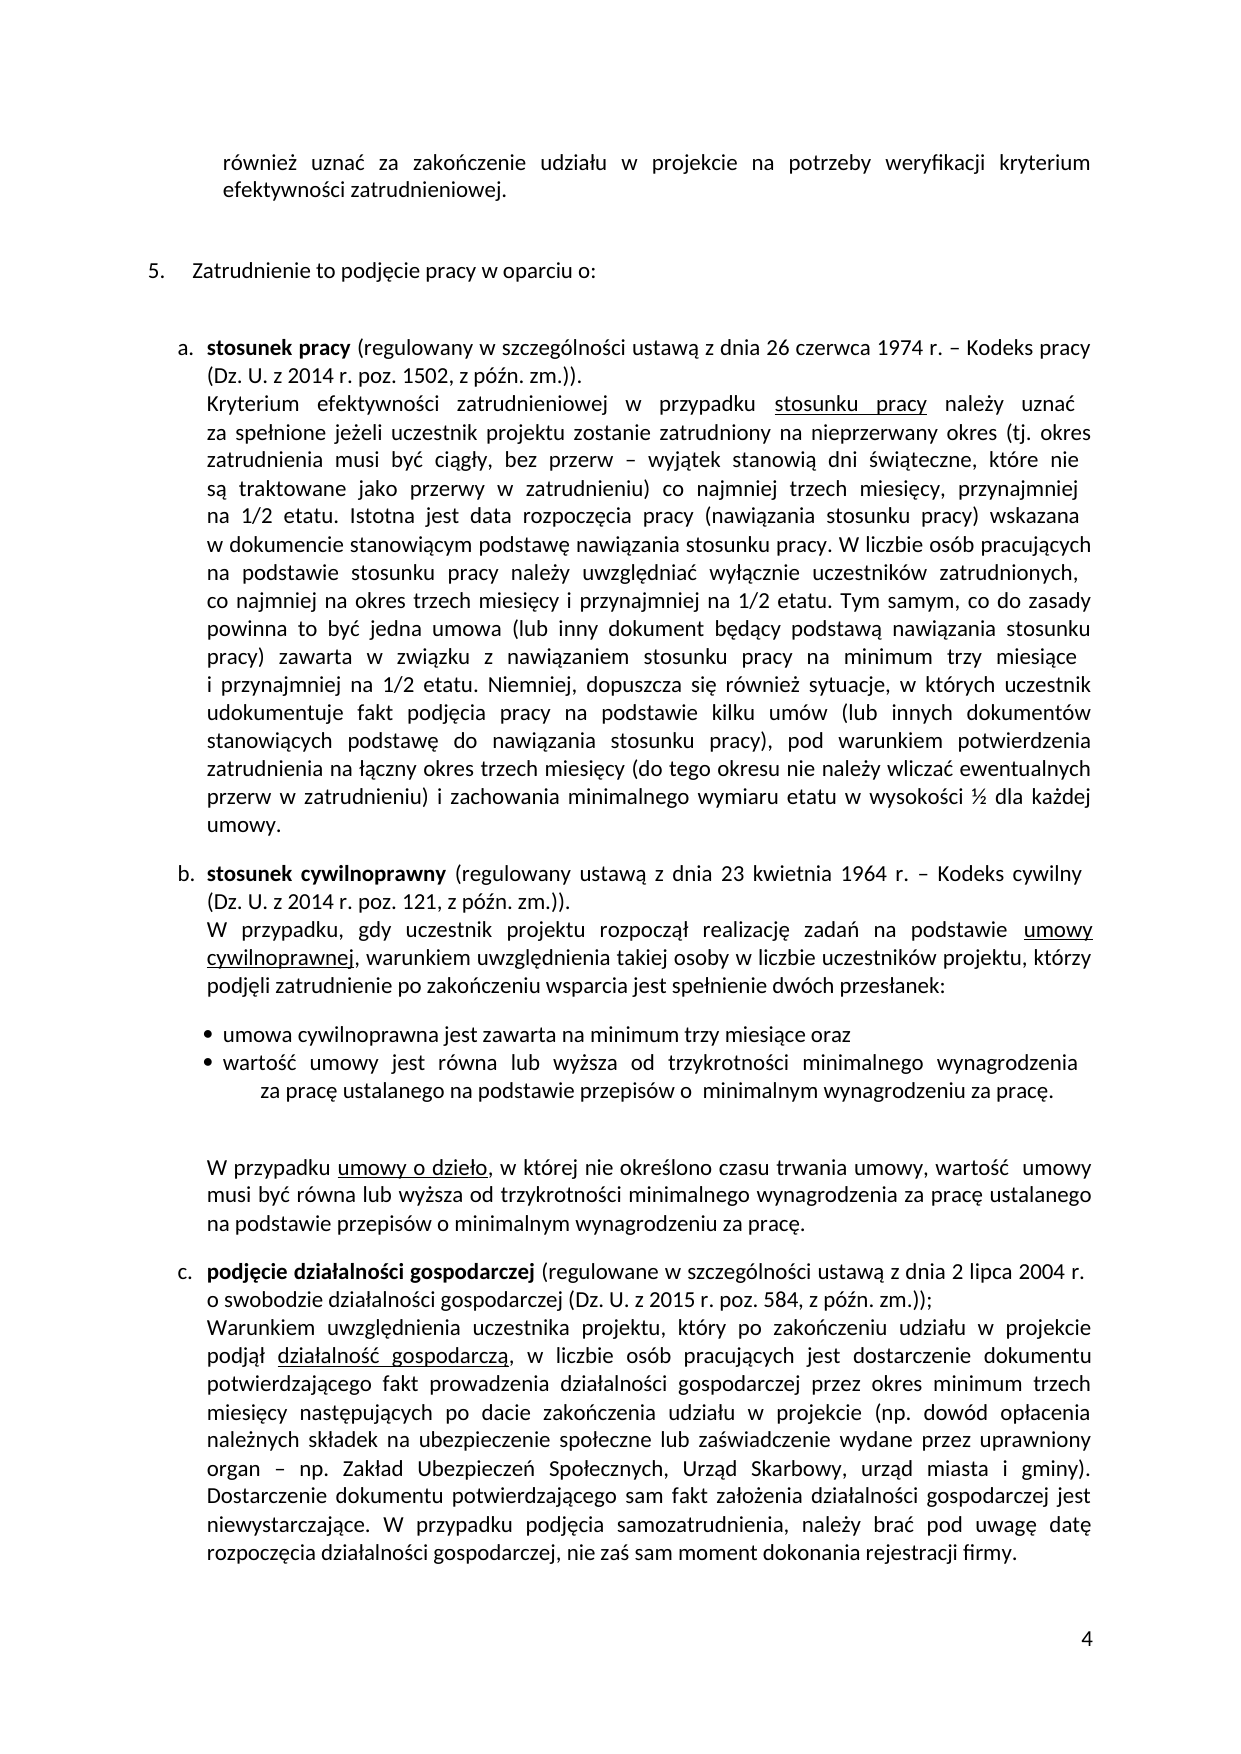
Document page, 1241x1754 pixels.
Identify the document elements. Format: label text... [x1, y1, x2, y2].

list stosunek cywilnoprawny (regulowany ustawą z dnia 23 kwietnia 1964 r. – Kodeks cywilny (Dz. U. z 2014 r. poz. 121, z późn. zm.)). [177, 859, 1093, 915]
list wartość umowy jest równa lub wyższa od trzykrotności minimalnego wynagrodzenia za pracę ustalanego na podstawie przepisów o minimalnym wynagrodzeniu za pracę. [204, 1048, 1093, 1104]
list podjęcie działalności gospodarczej (regulowane w szczególności ustawą z dnia 2 lipca 2004 r. o swobodzie działalności gospodarczej (Dz. U. z 2015 r. poz. 584, z późn. zm.)); [177, 1257, 1093, 1313]
text W przypadku umowy o dzieło, w której nie określono czasu trwania umowy, wartość umowy musi być równa lub wyższa od trzykrotności minimalnego wynagrodzenia za pracę ustalanego na podstawie przepisów o minimalnym wynagrodzeniu za pracę. [207, 1153, 1093, 1237]
text Warunkiem uwzględnienia uczestnika projektu, który po zakończeniu udziału w projekcie podjął działalność gospodarczą, w liczbie osób pracujących jest dostarczenie dokumentu potwierdzającego fakt prowadzenia działalności gospodarczej przez okres minimum trzech miesięcy następujących po dacie zakończenia udziału w projekcie (np. dowód opłacenia należnych składek na ubezpieczenie społeczne lub zaświadczenie wydane przez uprawniony organ – np. Zakład Ubezpieczeń Społecznych, Urząd Skarbowy, urząd miasta i gminy). Dostarczenie dokumentu potwierdzającego sam fakt założenia działalności gospodarczej jest niewystarczające. W przypadku podjęcia samozatrudnienia, należy brać pod uwagę datę rozpoczęcia działalności gospodarczej, nie zaś sam moment dokonania rejestracji firmy. [207, 1313, 1093, 1566]
list umowa cywilnoprawna jest zawarta na minimum trzy miesiące oraz [204, 1020, 1093, 1048]
text W przypadku, gdy uczestnik projektu rozpoczął realizację zadań na podstawie umowy cywilnoprawnej, warunkiem uwzględnienia takiej osoby w liczbie uczestników projektu, którzy podjęli zatrudnienie po zakończeniu wsparcia jest spełnienie dwóch przesłanek: [207, 915, 1093, 999]
text Kryterium efektywności zatrudnieniowej w przypadku stosunku pracy należy uznać za spełnione jeżeli uczestnik projektu zostanie zatrudniony na nieprzerwany okres (tj. okres zatrudnienia musi być ciągły, bez przerw – wyjątek stanowią dni świąteczne, które nie są traktowane jako przerwy w zatrudnieniu) co najmniej trzech miesięcy, przynajmniej na 1/2 etatu. Istotna jest data rozpoczęcia pracy (nawiązania stosunku pracy) wskazana w dokumencie stanowiącym podstawę nawiązania stosunku pracy. W liczbie osób pracujących na podstawie stosunku pracy należy uwzględniać wyłącznie uczestników zatrudnionych, co najmniej na okres trzech miesięcy i przynajmniej na 1/2 etatu. Tym samym, co do zasady powinna to być jedna umowa (lub inny dokument będący podstawą nawiązania stosunku pracy) zawarta w związku z nawiązaniem stosunku pracy na minimum trzy miesiące i przynajmniej na 1/2 etatu. Niemniej, dopuszcza się również sytuacje, w których uczestnik udokumentuje fakt podjęcia pracy na podstawie kilku umów (lub innych dokumentów stanowiących podstawę do nawiązania stosunku pracy), pod warunkiem potwierdzenia zatrudnienia na łączny okres trzech miesięcy (do tego okresu nie należy wliczać ewentualnych przerw w zatrudnieniu) i zachowania minimalnego wymiaru etatu w wysokości ½ dla każdej umowy. [207, 389, 1093, 838]
list stosunek pracy (regulowany w szczególności ustawą z dnia 26 czerwca 1974 r. – Kodeks pracy (Dz. U. z 2014 r. poz. 1502, z późn. zm.)). [177, 333, 1093, 389]
list Zatrudnienie to podjęcie pracy w oparciu o: [148, 257, 1093, 285]
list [185, 148, 1093, 204]
